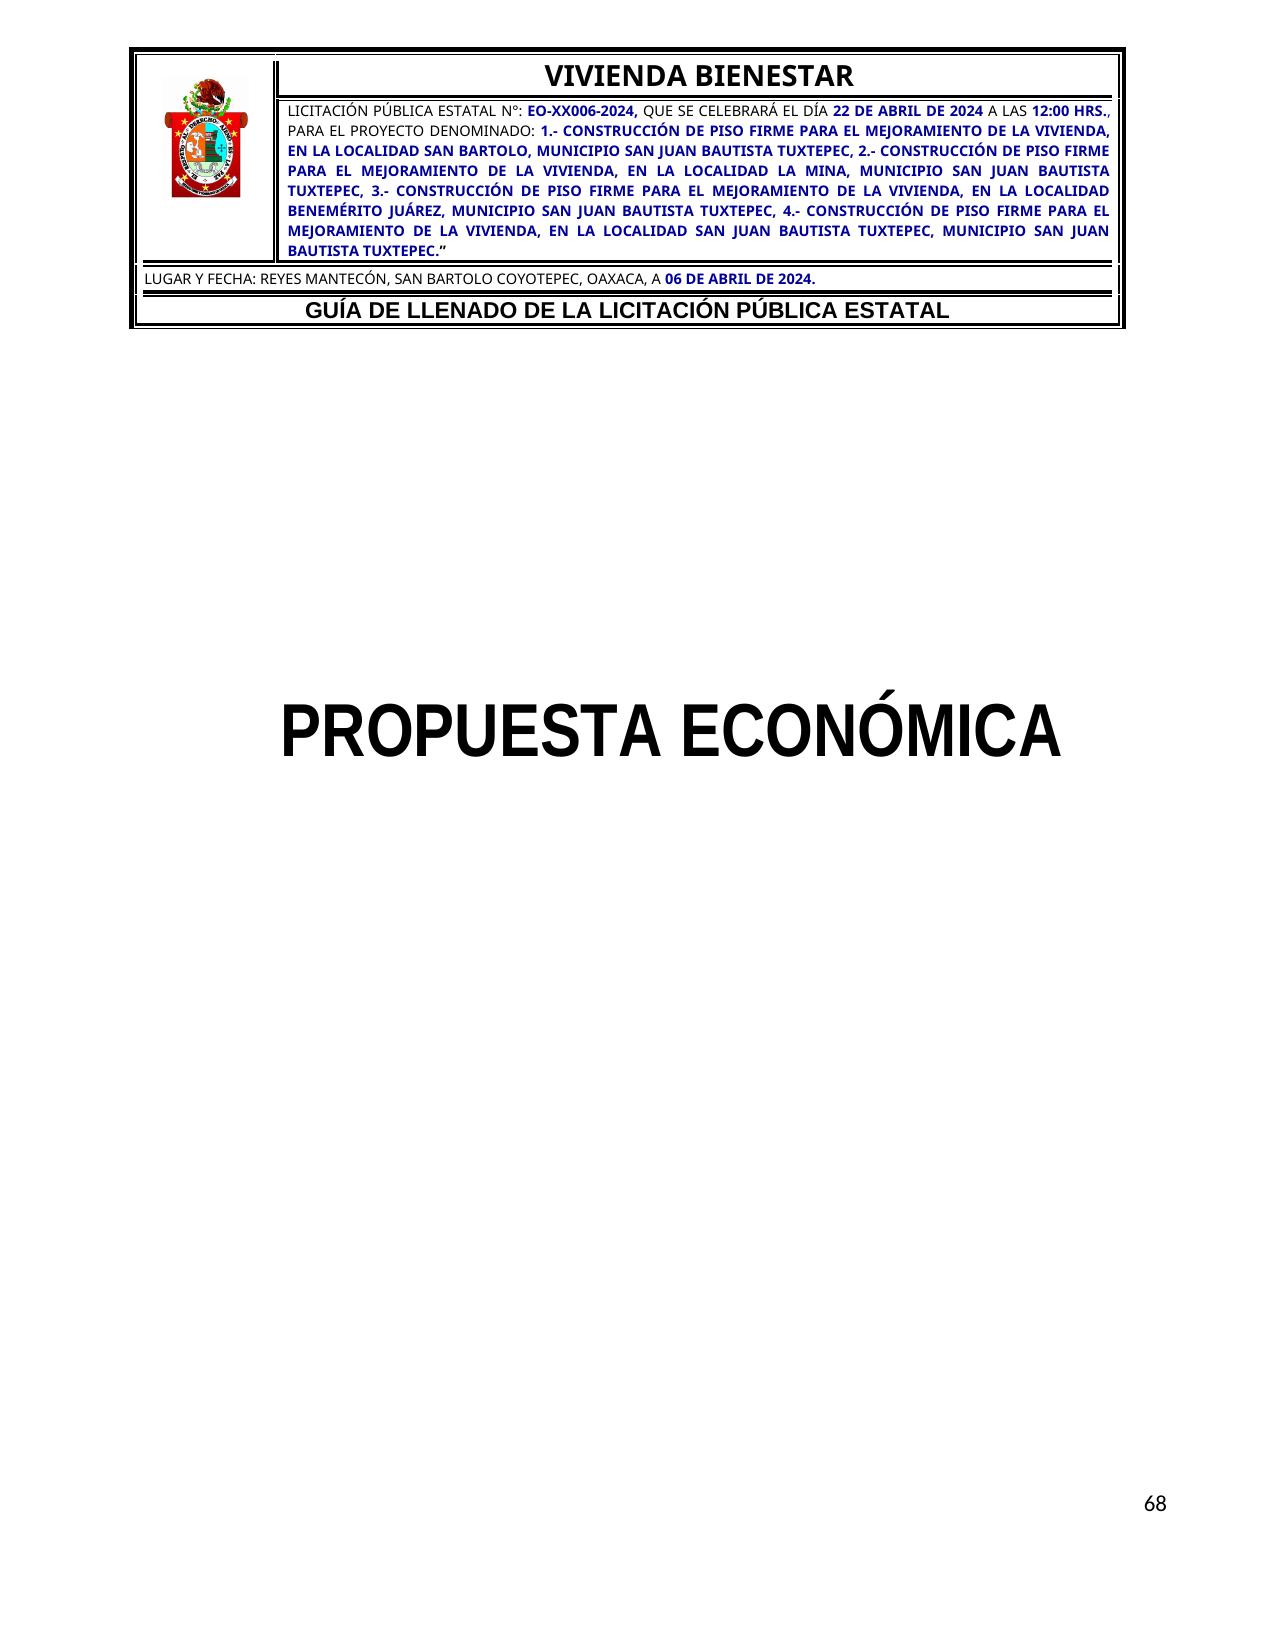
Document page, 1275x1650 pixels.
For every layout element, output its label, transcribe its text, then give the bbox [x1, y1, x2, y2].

text PROPUESTA ECONÓMICA [177, 686, 1167, 772]
picture [162, 77, 250, 200]
